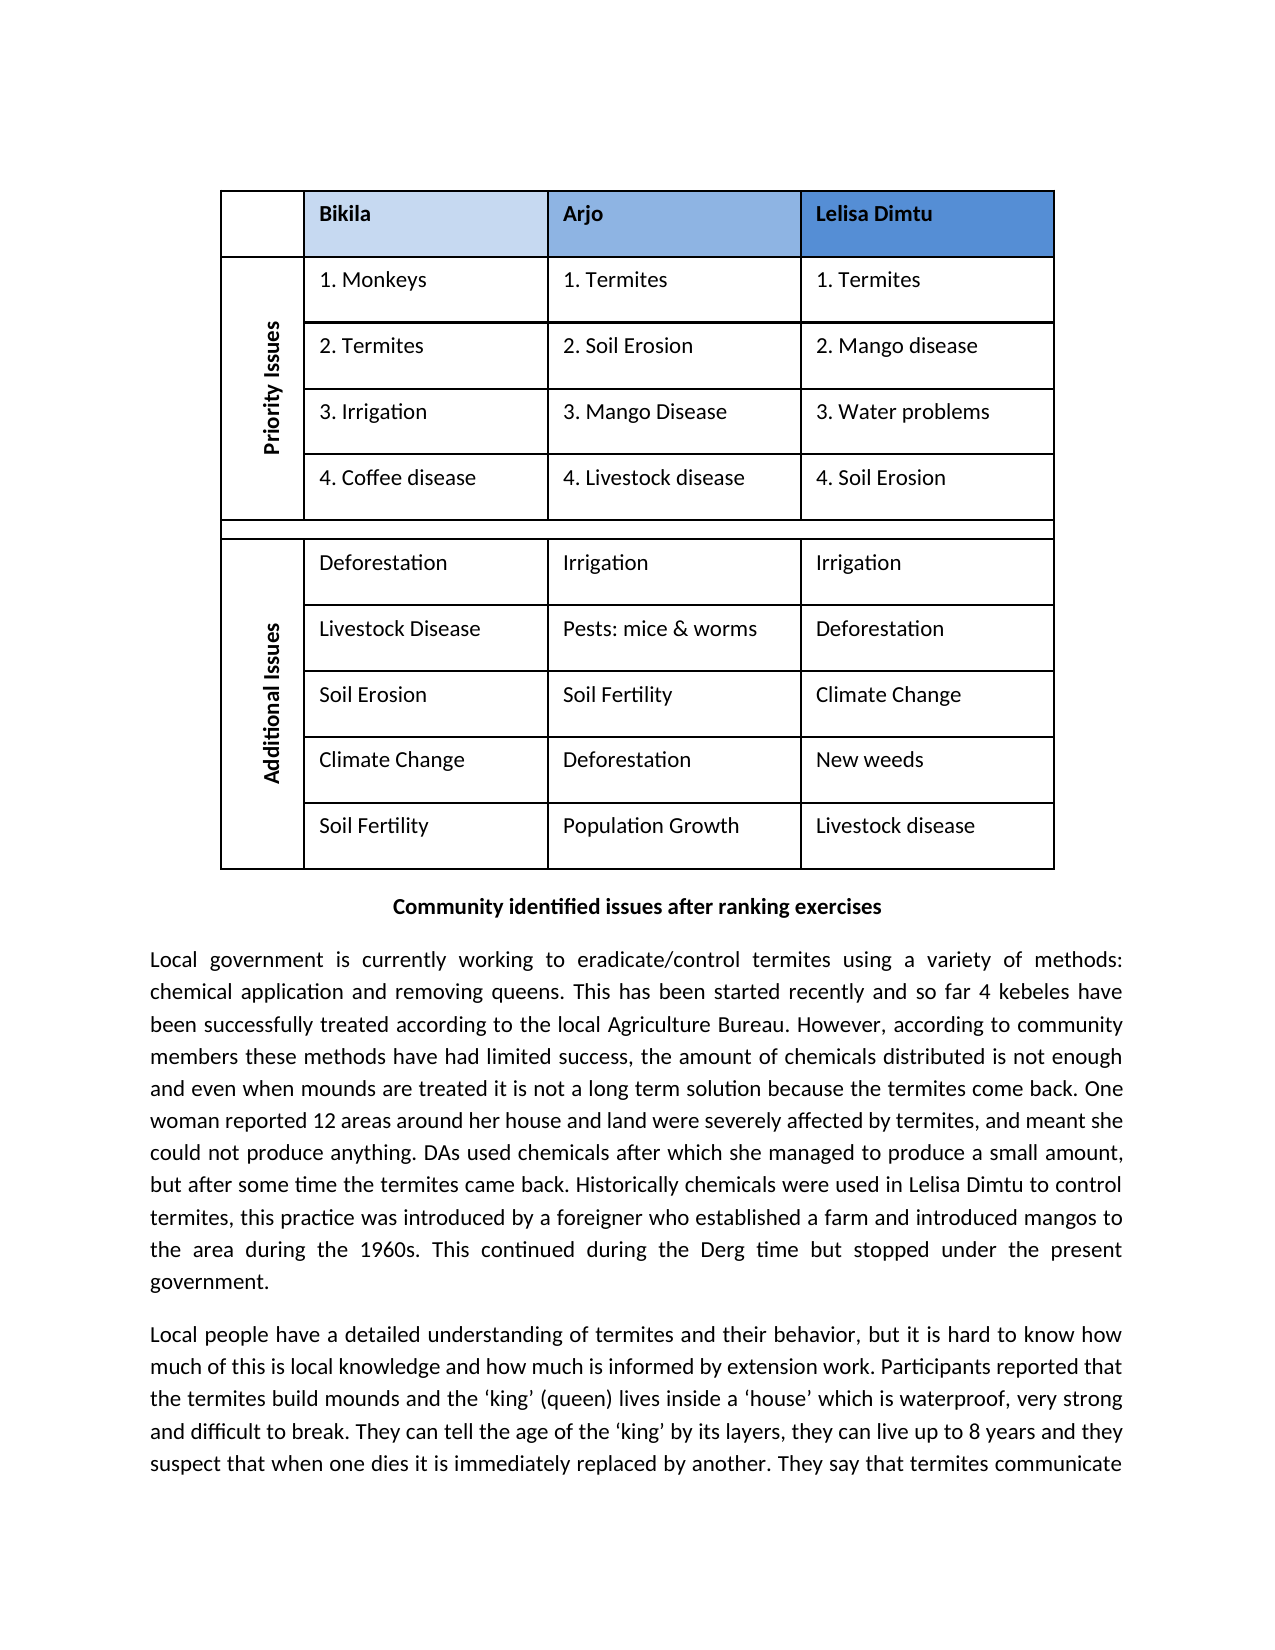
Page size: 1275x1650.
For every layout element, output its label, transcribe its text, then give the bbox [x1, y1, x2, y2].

text Community identified issues after ranking exercises [150, 892, 1125, 920]
table_cell Soil Fertility [549, 672, 800, 736]
table_cell Irrigation [549, 540, 800, 604]
table_cell 3. Irrigation [305, 390, 547, 453]
table_cell Population Growth [549, 804, 800, 868]
table_cell Soil Erosion [305, 672, 547, 736]
table_cell Priority Issues [222, 258, 303, 519]
table_cell 1. Termites [549, 258, 800, 321]
table_cell Irrigation [802, 540, 1053, 604]
table_header Lelisa Dimtu [802, 192, 1053, 256]
table_cell 4. Livestock disease [549, 455, 800, 519]
table_cell 2. Soil Erosion [549, 324, 800, 387]
table_cell Climate Change [305, 738, 547, 802]
table_header Arjo [549, 192, 800, 256]
text Local government is currently working to eradicate/control termites using a variety of methods: chemical application and removing queens. This has been started recently and so far 4 kebeles have been successfully treated according to the local Agriculture Bureau. However, according to community members these methods have had limited success, the amount of chemicals distributed is not enough and even when mounds are treated it is not a long term solution because the termites come back. One woman reported 12 areas around her house and land were severely affected by termites, and meant she could not produce anything. DAs used chemicals after which she managed to produce a small amount, but after some time the termites came back. Historically chemicals were used in Lelisa Dimtu to control termites, this practice was introduced by a foreigner who established a farm and introduced mangos to the area during the 1960s. This continued during the Derg time but stopped under the present government. [150, 945, 1125, 1295]
table_cell Deforestation [549, 738, 800, 802]
table_cell Additional Issues [222, 540, 303, 868]
table_header [222, 192, 303, 256]
table_cell New weeds [802, 738, 1053, 802]
table_cell Livestock Disease [305, 606, 547, 670]
table_cell Pests: mice & worms [549, 606, 800, 670]
table_cell 1. Monkeys [305, 258, 547, 321]
table_cell 1. Termites [802, 258, 1053, 321]
table_cell 2. Termites [305, 324, 547, 387]
table_cell 3. Mango Disease [549, 390, 800, 453]
table_cell Livestock disease [802, 804, 1053, 868]
table_cell [222, 521, 1053, 538]
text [150, 1320, 1125, 1477]
table_cell Deforestation [802, 606, 1053, 670]
table_cell 2. Mango disease [802, 324, 1053, 387]
table_cell 3. Water problems [802, 390, 1053, 453]
table_cell Climate Change [802, 672, 1053, 736]
table_cell Soil Fertility [305, 804, 547, 868]
table_header Bikila [305, 192, 547, 256]
table_cell 4. Soil Erosion [802, 455, 1053, 519]
table_cell 4. Coffee disease [305, 455, 547, 519]
table_cell Deforestation [305, 540, 547, 604]
